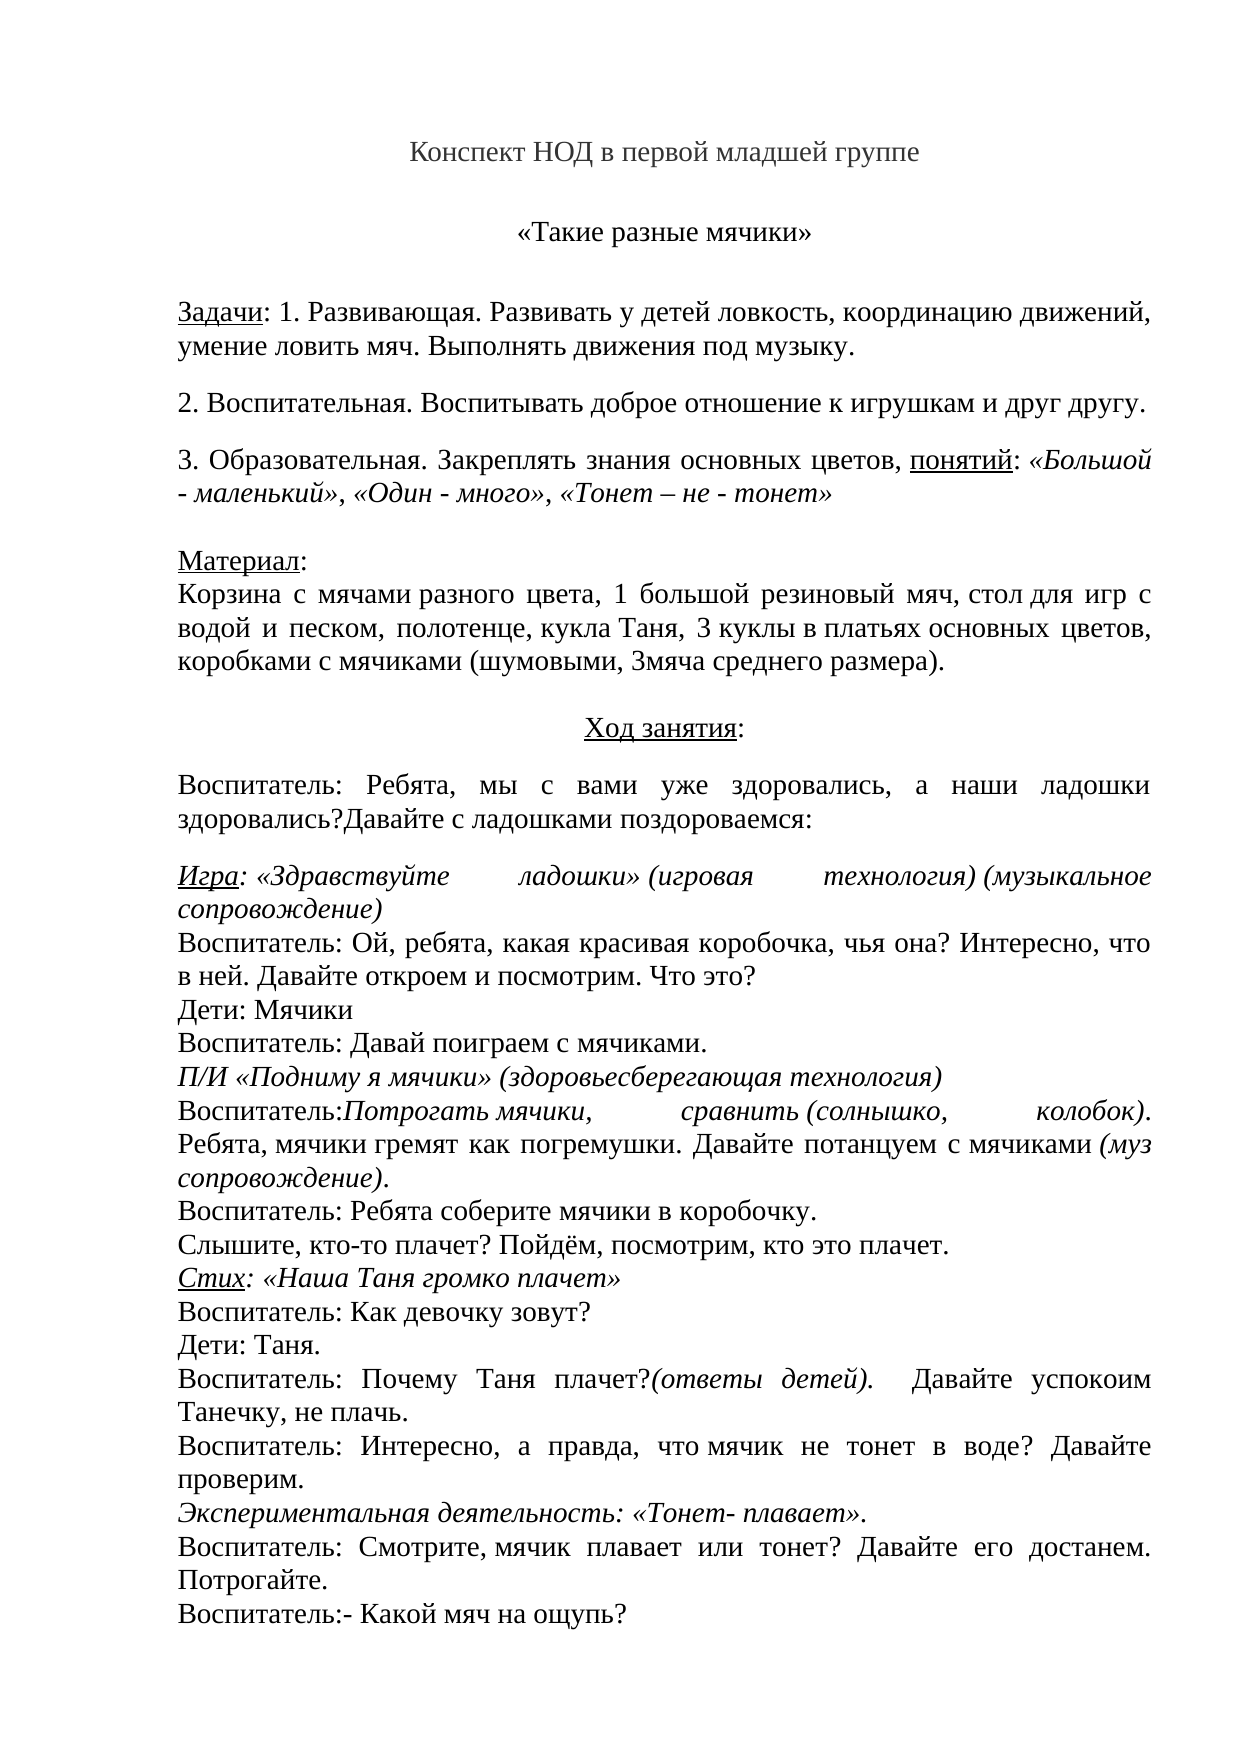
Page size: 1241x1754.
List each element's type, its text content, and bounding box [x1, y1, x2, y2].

text 2. Воспитательная. Воспитывать доброе отношение к игрушкам и друг другу. [177, 385, 1152, 419]
text Задачи: 1. Развивающая. Развивать у детей ловкость, координацию движений, умение ловить мяч. Выполнять движения под музыку. [177, 294, 1152, 362]
text Дети: Мячики [177, 992, 1152, 1026]
text П/И «Подниму я мячики» (здоровьесберегающая технология) [177, 1059, 1152, 1093]
text Воспитатель: Как девочку зовут? [177, 1294, 1152, 1327]
text Конспект НОД в первой младшей группе [177, 134, 1152, 167]
text Слышите, кто-то плачет? Пойдём, посмотрим, кто это плачет. [177, 1227, 1152, 1260]
text Воспитатель: Ой, ребята, какая красивая коробочка, чья она? Интересно, что в ней. Давайте откроем и посмотрим. Что это? [177, 925, 1152, 992]
text Экспериментальная деятельность: «Тонет- плавает». [177, 1495, 1152, 1529]
text Воспитатель: Ребята, мы с вами уже здоровались, а наши ладошки здоровались?Давайте с ладошками поздороваемся: [177, 767, 1152, 834]
text Воспитатель: Смотрите, мячик плавает или тонет? Давайте его достанем. Потрогайте. [177, 1529, 1152, 1596]
text 3. Образовательная. Закреплять знания основных цветов, понятий: «Большой - маленький», «Один - много», «Тонет – не - тонет» [177, 442, 1152, 509]
text Воспитатель: Почему Таня плачет?(ответы детей). Давайте успокоим Танечку, не плачь. [177, 1361, 1152, 1428]
text Воспитатель: Ребята соберите мячики в коробочку. [177, 1193, 1152, 1227]
text Воспитатель:- Какой мяч на ощупь? [177, 1596, 1152, 1629]
text Воспитатель: Давай поиграем с мячиками. [177, 1026, 1152, 1059]
text Корзина с мячами разного цвета, 1 большой резиновый мяч, стол для игр с водой и песком, полотенце, кукла Таня, 3 куклы в платьях основных цветов, коробками с мячиками (шумовыми, 3мяча среднего размера). [177, 576, 1152, 677]
text Ход занятия: [177, 710, 1152, 744]
text Воспитатель:Потрогать мячики, сравнить (солнышко, колобок). Ребята, мячики гремят как погремушки. Давайте потанцуем с мячиками (муз сопровождение). [177, 1093, 1152, 1193]
text Стих: «Наша Таня громко плачет» [177, 1260, 1152, 1294]
text Игра: «Здравствуйте ладошки» (игровая технология) (музыкальное сопровождение) [177, 858, 1152, 925]
text Дети: Таня. [177, 1327, 1152, 1361]
text Материал: [177, 543, 1152, 576]
text Воспитатель: Интересно, а правда, что мячик не тонет в воде? Давайте проверим. [177, 1428, 1152, 1495]
text «Такие разные мячики» [177, 214, 1152, 248]
